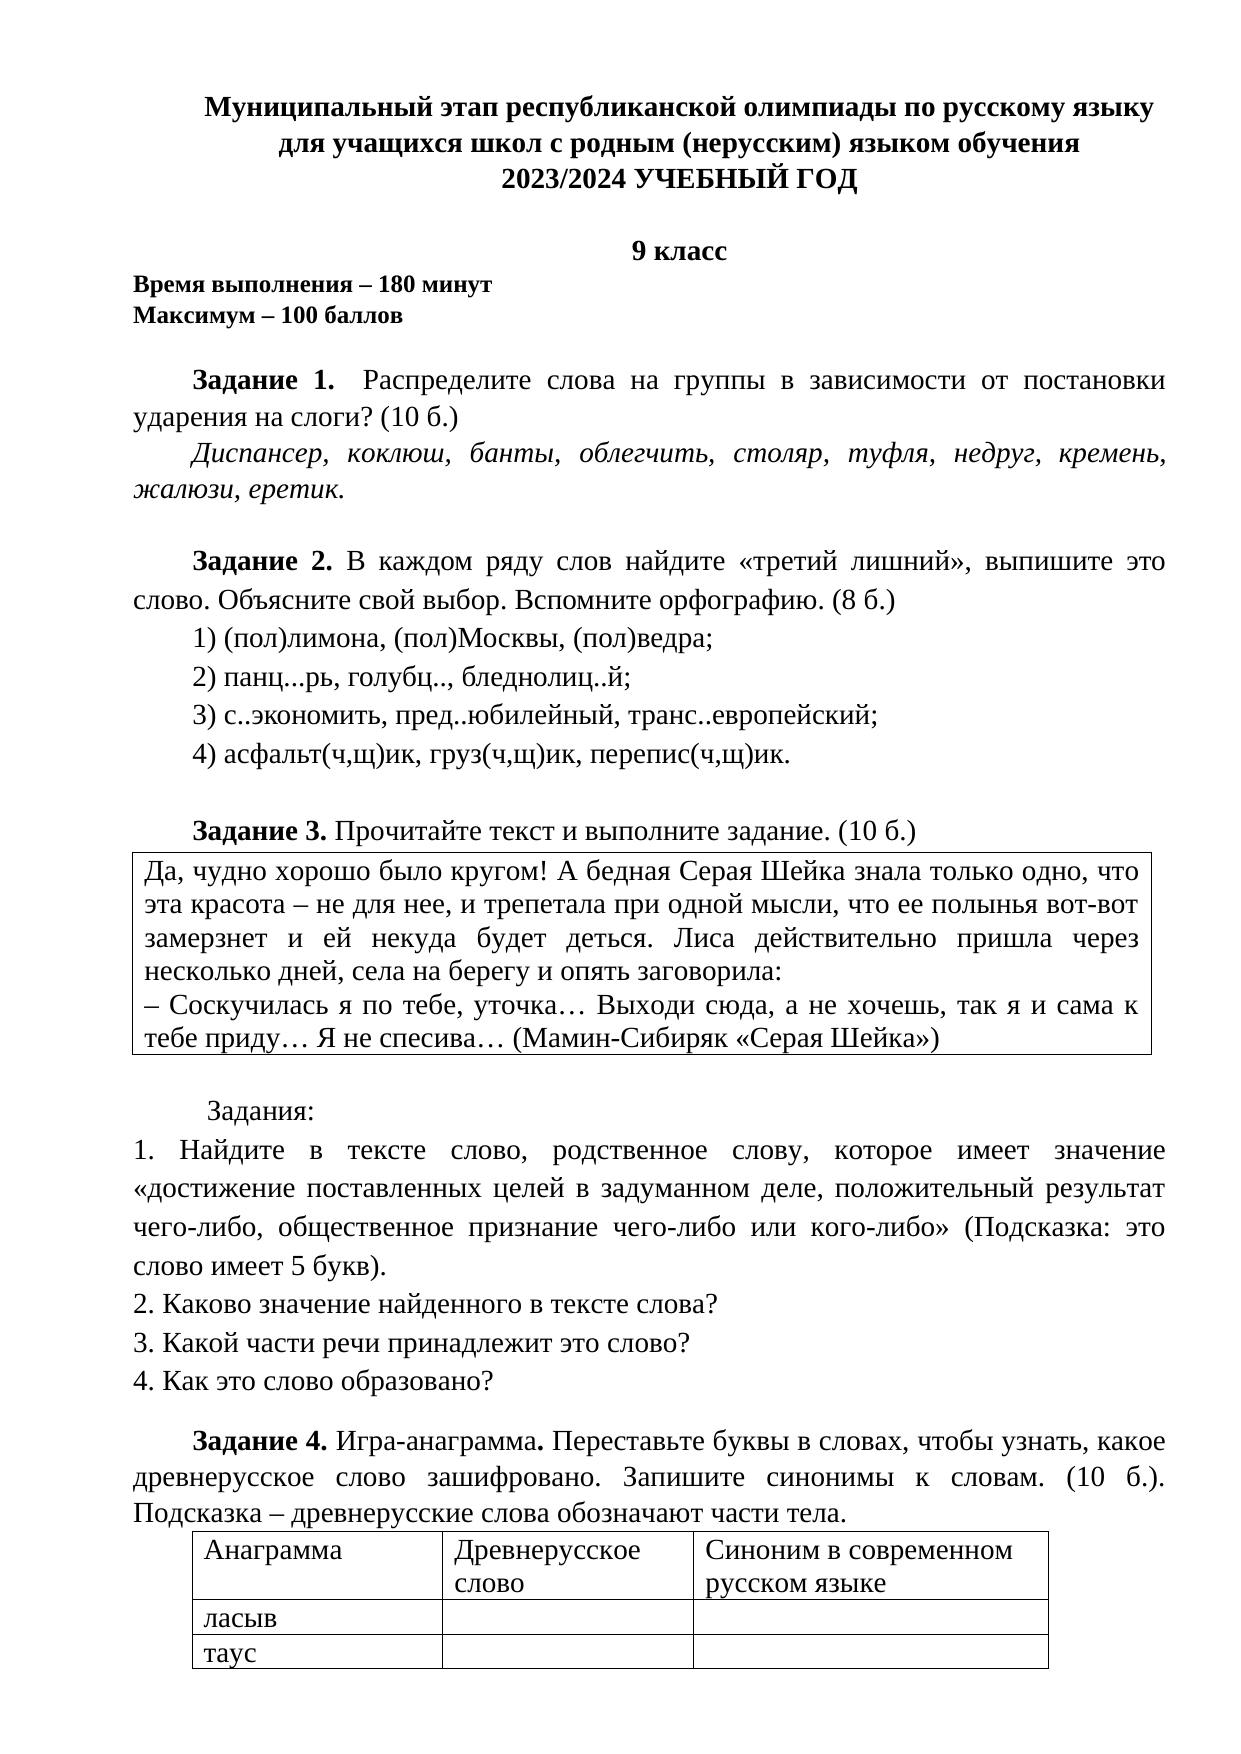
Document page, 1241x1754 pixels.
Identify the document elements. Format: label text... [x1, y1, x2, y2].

text 1) (пол)лимона, (пол)Москвы, (пол)ведра; [133, 620, 1167, 654]
text 1. Найдите в тексте слово, родственное слову, которое имеет значение «достижение поставленных целей в задуманном деле, положительный результат чего-либо, общественное признание чего-либо или кого-либо» (Подсказка: это слово имеет 5 букв). [133, 1132, 1167, 1281]
table_cell [694, 1600, 1048, 1634]
text 4) асфальт(ч,щ)ик, груз(ч,щ)ик, перепис(ч,щ)ик. [133, 736, 1167, 769]
text Задание 4. Игра-анаграмма. Переставьте буквы в словах, чтобы узнать, какое древнерусское слово зашифровано. Запишите синонимы к словам. (10 б.). Подсказка – древнерусские слова обозначают части тела. [133, 1423, 1167, 1528]
text 3. Какой части речи принадлежит это слово? [133, 1325, 1167, 1358]
text 3) с..экономить, пред..юбилейный, транс..европейский; [133, 697, 1167, 731]
text Задание 3. Прочитайте текст и выполните задание. (10 б.) [133, 813, 1167, 847]
text 2023/2024 УЧЕБНЫЙ ГОД [133, 161, 1167, 194]
text Максимум – 100 баллов [133, 300, 1167, 329]
table_cell ласыв [193, 1600, 442, 1634]
table_cell [443, 1600, 693, 1634]
table_cell [443, 1635, 693, 1668]
table_cell таус [193, 1635, 442, 1668]
text 9 класс [133, 233, 1167, 267]
text Диспансер, коклюш, банты, облегчить, столяр, туфля, недруг, кремень, жалюзи, еретик. [133, 435, 1167, 504]
text 2. Каково значение найденного в тексте слова? [133, 1286, 1167, 1320]
table_header Да, чудно хорошо было кругом! А бедная Серая Шейка знала только одно, что эта красота – не для нее, и трепетала при одной мысли, что ее полынья вот-вот замерзнет и ей некуда будет деться. Лиса действительно пришла через несколько дней, села на берегу и опять заговорила: – Соскучилась я по тебе, уточка… Выходи сюда, а не хочешь, так я и сама к тебе приду… Я не спесива… (Мамин-Сибиряк «Серая Шейка») [133, 853, 1151, 1054]
table_header Синоним в современном русском языке [694, 1532, 1048, 1599]
text Муниципальный этап республиканской олимпиады по русскому языку [133, 89, 1167, 122]
text Задания: [133, 1093, 1167, 1127]
table_cell [694, 1635, 1048, 1668]
text для учащихся школ с родным (нерусским) языком обучения [133, 125, 1167, 158]
text 4. Как это слово образовано? [133, 1363, 1167, 1397]
text Время выполнения – 180 минут [133, 269, 1167, 298]
text 2) панц...рь, голубц.., бледнолиц..й; [133, 659, 1167, 692]
table_header Анаграмма [193, 1532, 442, 1599]
text Задание 1. Распределите слова на группы в зависимости от постановки ударения на слоги? (10 б.) [133, 362, 1167, 432]
text Задание 2. В каждом ряду слов найдите «третий лишний», выпишите это слово. Объясните свой выбор. Вспомните орфографию. (8 б.) [133, 543, 1167, 615]
table_header Древнерусское слово [443, 1532, 693, 1599]
